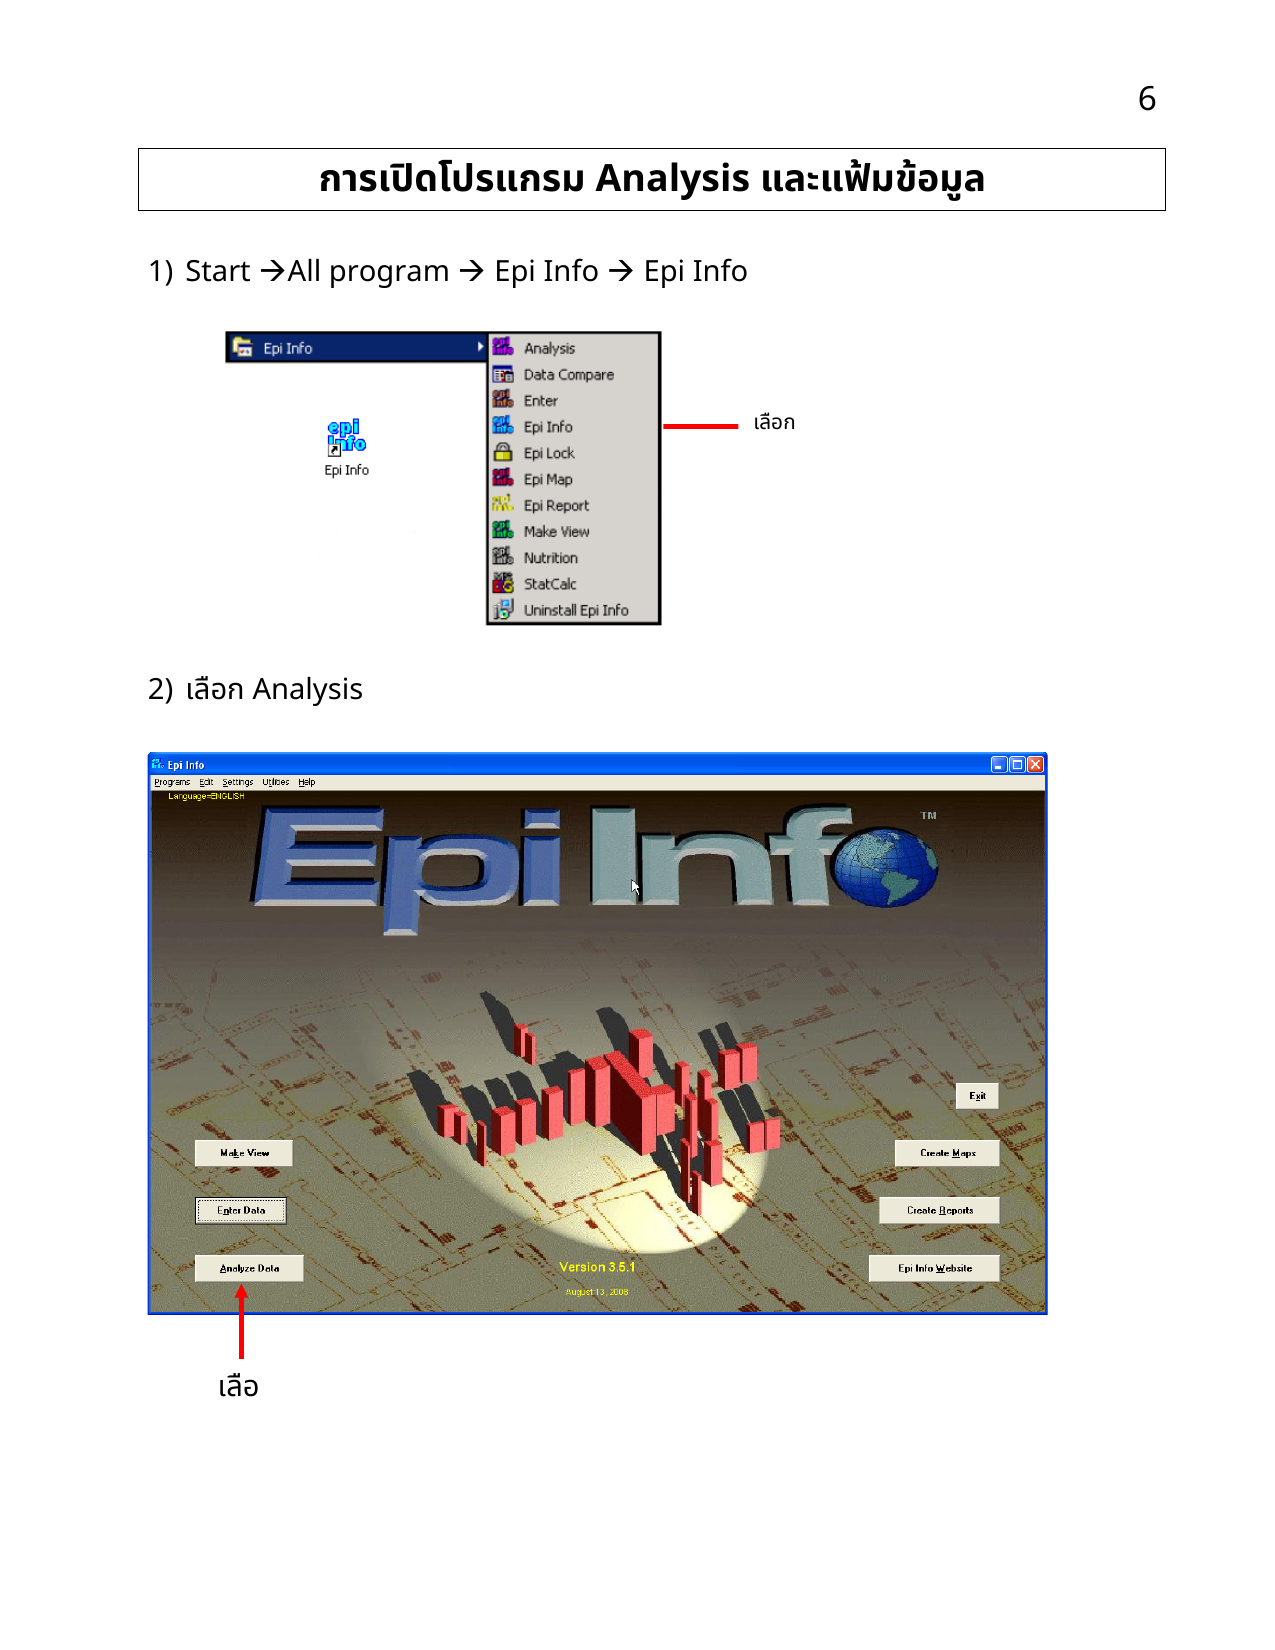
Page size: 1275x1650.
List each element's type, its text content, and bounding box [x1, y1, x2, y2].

list เลือก Analysis [148, 668, 1157, 712]
picture [147, 752, 1048, 1315]
text การเปิดโปรแกรม Analysis และแฟ้มข้อมูล [139, 149, 1165, 210]
list Start All program Epi Info Epi Info [148, 251, 1157, 290]
picture [222, 330, 664, 629]
